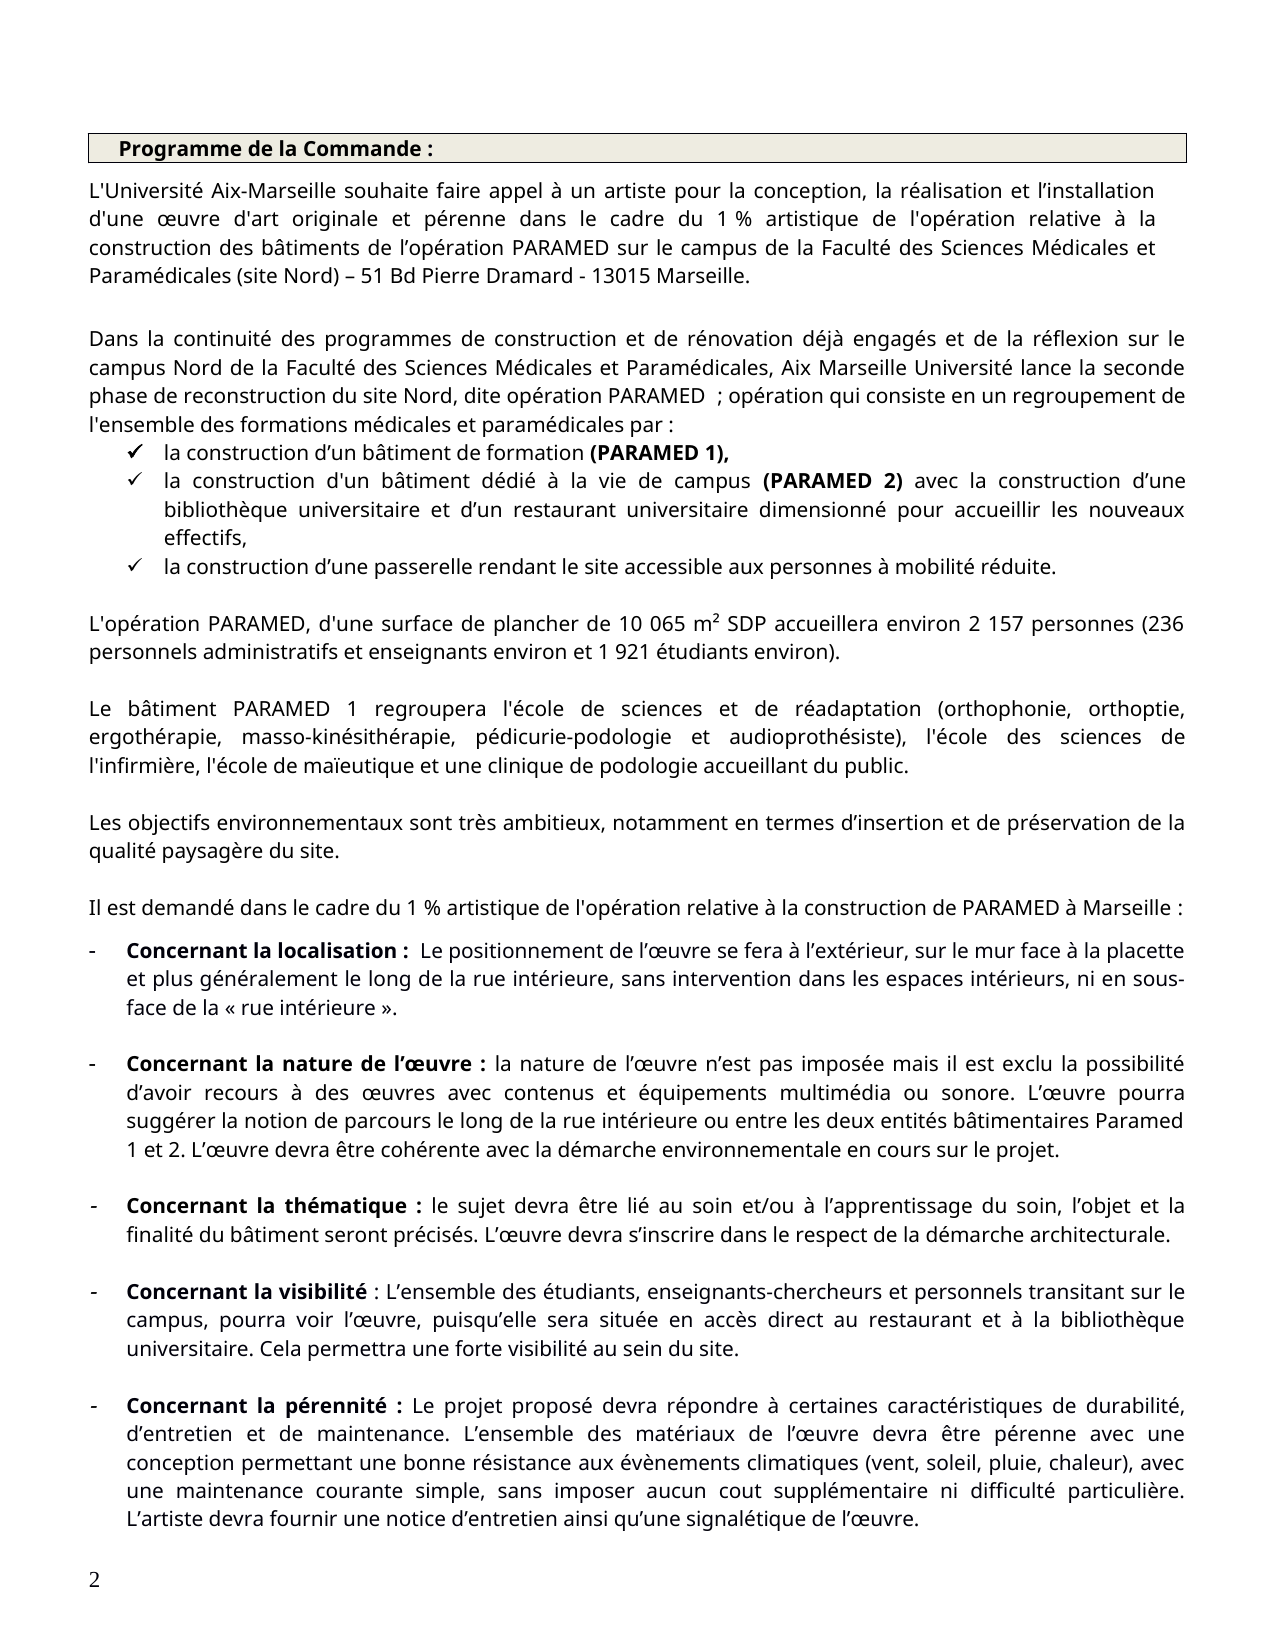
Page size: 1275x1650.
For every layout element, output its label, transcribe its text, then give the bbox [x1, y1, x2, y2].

list Concernant la localisation : Le positionnement de l’œuvre se fera à l’extérieur, sur le mur face à la placette et plus généralement le long de la rue intérieure, sans intervention dans les espaces intérieurs, ni en sous-face de la « rue intérieure ». [89, 936, 1186, 1021]
text Dans la continuité des programmes de construction et de rénovation déjà engagés et de la réflexion sur le campus Nord de la Faculté des Sciences Médicales et Paramédicales, Aix Marseille Université lance la seconde phase de reconstruction du site Nord, dite opération PARAMED ; opération qui consiste en un regroupement de l'ensemble des formations médicales et paramédicales par : [89, 324, 1186, 438]
list la construction d’une passerelle rendant le site accessible aux personnes à mobilité réduite. [126, 552, 1186, 580]
list Concernant la pérennité : Le projet proposé devra répondre à certaines caractéristiques de durabilité, d’entretien et de maintenance. L’ensemble des matériaux de l’œuvre devra être pérenne avec une conception permettant une bonne résistance aux évènements climatiques (vent, soleil, pluie, chaleur), avec une maintenance courante simple, sans imposer aucun cout supplémentaire ni difficulté particulière. L’artiste devra fournir une notice d’entretien ainsi qu’une signalétique de l’œuvre. [89, 1391, 1186, 1533]
list la construction d’un bâtiment de formation (PARAMED 1), [126, 438, 1186, 467]
list Concernant la nature de l’œuvre : la nature de l’œuvre n’est pas imposée mais il est exclu la possibilité d’avoir recours à des œuvres avec contenus et équipements multimédia ou sonore. L’œuvre pourra suggérer la notion de parcours le long de la rue intérieure ou entre les deux entités bâtimentaires Paramed 1 et 2. L’œuvre devra être cohérente avec la démarche environnementale en cours sur le projet. [89, 1049, 1186, 1163]
text Les objectifs environnementaux sont très ambitieux, notamment en termes d’insertion et de préservation de la qualité paysagère du site. [89, 808, 1186, 865]
text Il est demandé dans le cadre du 1 % artistique de l'opération relative à la construction de PARAMED à Marseille : [89, 893, 1186, 922]
text Le bâtiment PARAMED 1 regroupera l'école de sciences et de réadaptation (orthophonie, orthoptie, ergothérapie, masso-kinésithérapie, pédicurie-podologie et audioprothésiste), l'école des sciences de l'infirmière, l'école de maïeutique et une clinique de podologie accueillant du public. [89, 694, 1186, 779]
text L'Université Aix-Marseille souhaite faire appel à un artiste pour la conception, la réalisation et l’installation d'une œuvre d'art originale et pérenne dans le cadre du 1 % artistique de l'opération relative à la construction des bâtiments de l’opération PARAMED sur le campus de la Faculté des Sciences Médicales et Paramédicales (site Nord) – 51 Bd Pierre Dramard - 13015 Marseille. [89, 176, 1157, 290]
subtitle Programme de la Commande : [89, 134, 1186, 162]
list Concernant la visibilité : L’ensemble des étudiants, enseignants-chercheurs et personnels transitant sur le campus, pourra voir l’œuvre, puisqu’elle sera située en accès direct au restaurant et à la bibliothèque universitaire. Cela permettra une forte visibilité au sein du site. [89, 1277, 1186, 1362]
list la construction d'un bâtiment dédié à la vie de campus (PARAMED 2) avec la construction d’une bibliothèque universitaire et d’un restaurant universitaire dimensionné pour accueillir les nouveaux effectifs, [126, 467, 1186, 552]
list Concernant la thématique : le sujet devra être lié au soin et/ou à l’apprentissage du soin, l’objet et la finalité du bâtiment seront précisés. L’œuvre devra s’inscrire dans le respect de la démarche architecturale. [89, 1192, 1186, 1248]
text L'opération PARAMED, d'une surface de plancher de 10 065 m² SDP accueillera environ 2 157 personnes (236 personnels administratifs et enseignants environ et 1 921 étudiants environ). [89, 609, 1186, 666]
